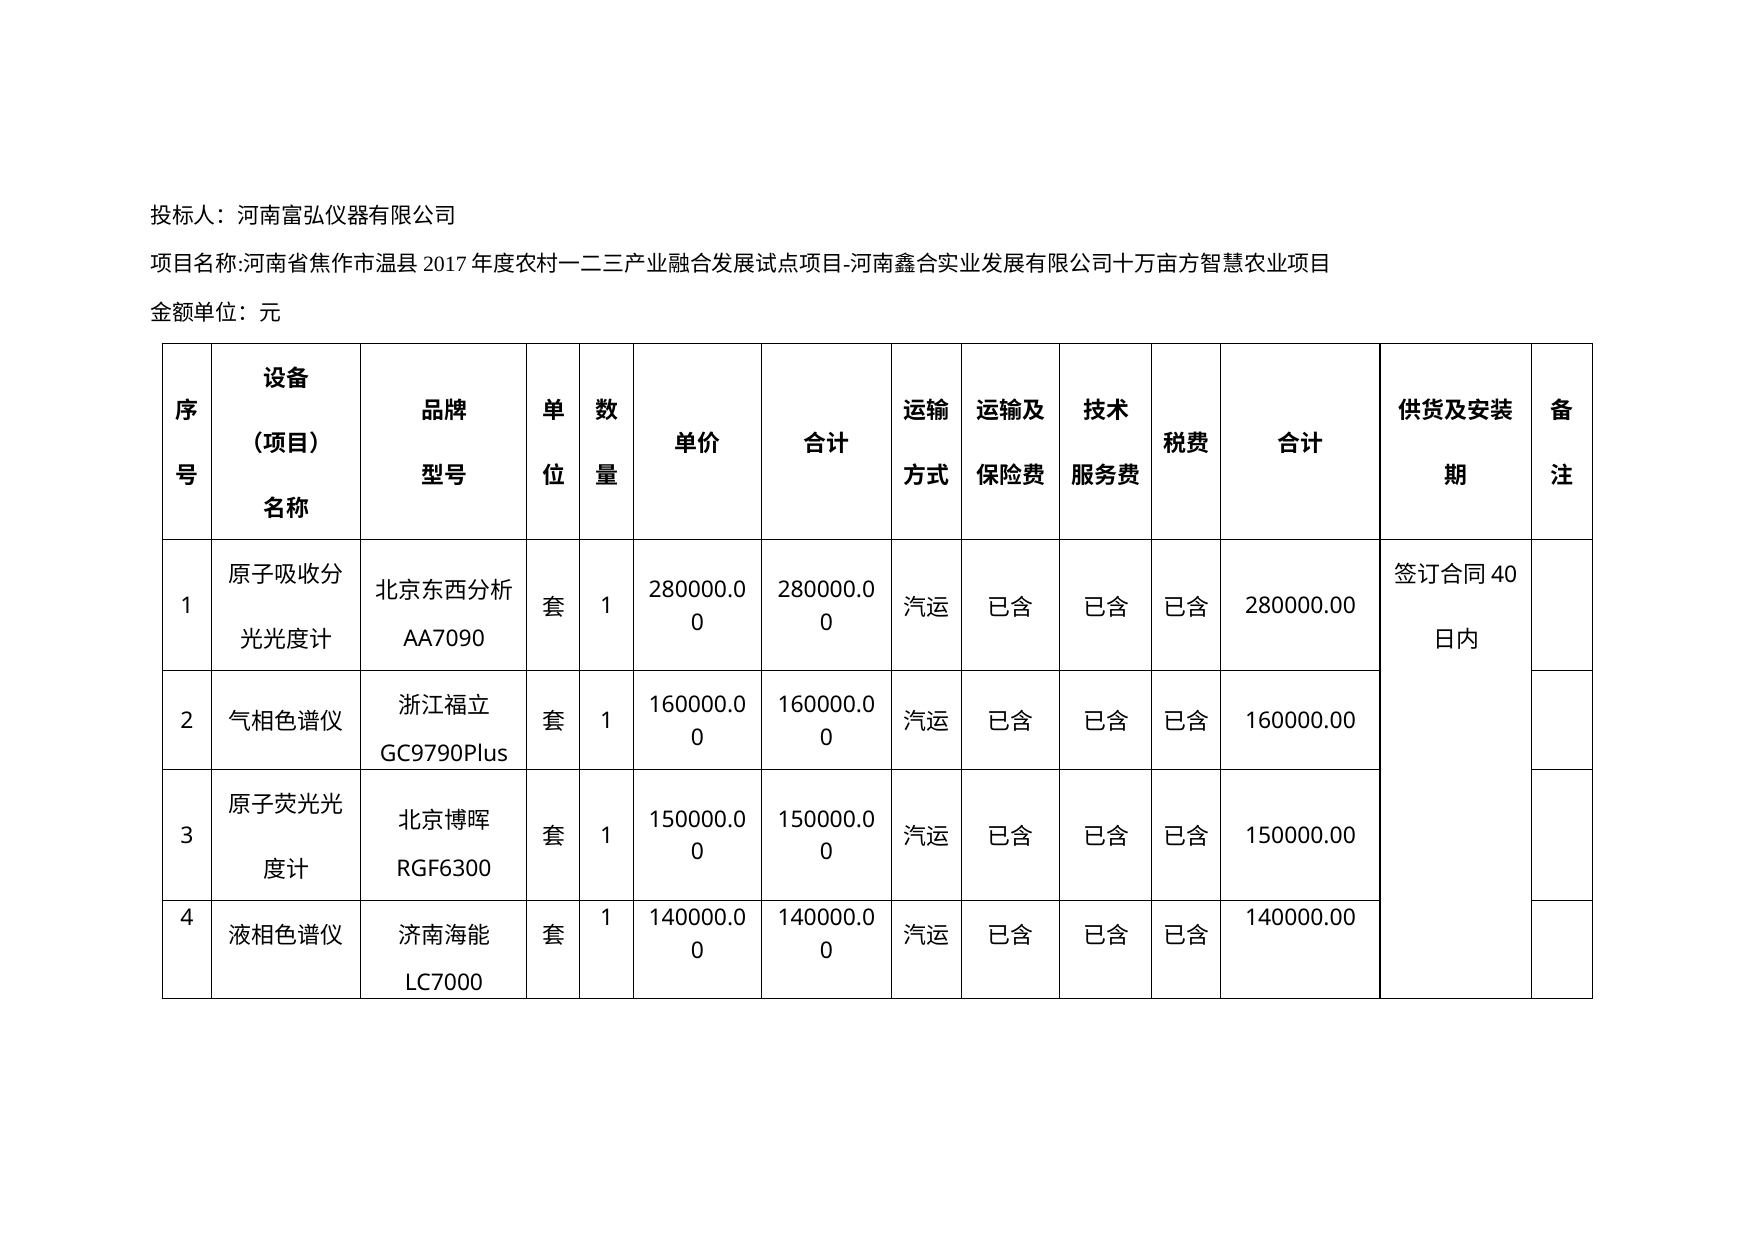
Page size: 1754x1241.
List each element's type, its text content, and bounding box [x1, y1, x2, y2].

table_cell 套 [527, 770, 579, 900]
table_header 运输 方式 [892, 344, 961, 539]
table_cell 套 [527, 901, 579, 998]
table_cell 液相色谱仪 [212, 901, 360, 998]
table_header 税费 [1152, 344, 1220, 539]
table_cell 280000.00 [634, 540, 761, 670]
table_cell 原子荧光光度计 [212, 770, 360, 900]
table_cell 北京东西分析AA7090 [361, 540, 526, 670]
table_cell 2 [163, 671, 211, 769]
table_cell 已含 [962, 540, 1059, 670]
table_cell 1 [580, 901, 633, 998]
table_cell 150000.00 [1221, 770, 1379, 900]
table_header 单价 [634, 344, 761, 539]
table_cell 160000.00 [1221, 671, 1379, 769]
table_cell 已含 [1060, 671, 1151, 769]
table_cell [1532, 770, 1592, 900]
table_header 数量 [580, 344, 633, 539]
table_header 供货及安装期 [1381, 344, 1531, 539]
table_cell 150000.00 [634, 770, 761, 900]
table_cell 气相色谱仪 [212, 671, 360, 769]
table_cell 已含 [1152, 540, 1220, 670]
table_cell 签订合同40日内 [1381, 540, 1531, 998]
table_cell 已含 [962, 770, 1059, 900]
table_cell 套 [527, 540, 579, 670]
table_cell 280000.00 [762, 540, 891, 670]
table_cell 原子吸收分光光度计 [212, 540, 360, 670]
table_cell 140000.00 [762, 901, 891, 998]
table_header 运输及 保险费 [962, 344, 1059, 539]
table_cell 140000.00 [1221, 901, 1379, 998]
table_header 技术 服务费 [1060, 344, 1151, 539]
table_cell 汽运 [892, 671, 961, 769]
table_cell 汽运 [892, 770, 961, 900]
table_header 单位 [527, 344, 579, 539]
table_header 备注 [1532, 344, 1592, 539]
table_cell 已含 [962, 671, 1059, 769]
table_header 合计 [1221, 344, 1379, 539]
table_cell 160000.00 [634, 671, 761, 769]
table_cell 套 [527, 671, 579, 769]
table_cell 已含 [1060, 901, 1151, 998]
table_cell 济南海能 LC7000 [361, 901, 526, 998]
table_cell [1532, 671, 1592, 769]
table_cell 1 [163, 540, 211, 670]
table_header 品牌 型号 [361, 344, 526, 539]
table_cell 汽运 [892, 901, 961, 998]
table_cell 4 [163, 901, 211, 998]
table_cell 160000.00 [762, 671, 891, 769]
table_header 设备 （项目） 名称 [212, 344, 360, 539]
table_cell 140000.00 [634, 901, 761, 998]
table_header 合计 [762, 344, 891, 539]
table_cell 1 [580, 671, 633, 769]
table_cell [1532, 540, 1592, 670]
table_cell 浙江福立GC9790Plus [361, 671, 526, 769]
table_cell 3 [163, 770, 211, 900]
table_cell 已含 [1152, 671, 1220, 769]
text 项目名称:河南省焦作市温县2017年度农村一二三产业融合发展试点项目-河南鑫合实业发展有限公司十万亩方智慧农业项目 金额单位：元 [150, 246, 1604, 327]
table_cell 已含 [1060, 540, 1151, 670]
table_cell 1 [580, 770, 633, 900]
table_cell 150000.00 [762, 770, 891, 900]
text 投标人：河南富弘仪器有限公司 [150, 198, 1604, 230]
table_cell 280000.00 [1221, 540, 1379, 670]
table_cell 汽运 [892, 540, 961, 670]
table_cell 1 [580, 540, 633, 670]
table_cell 已含 [1152, 770, 1220, 900]
table_cell [1532, 901, 1592, 998]
table_cell 北京博晖RGF6300 [361, 770, 526, 900]
table_header 序号 [163, 344, 211, 539]
table_cell 已含 [1152, 901, 1220, 998]
table_cell 已含 [962, 901, 1059, 998]
table_cell 已含 [1060, 770, 1151, 900]
